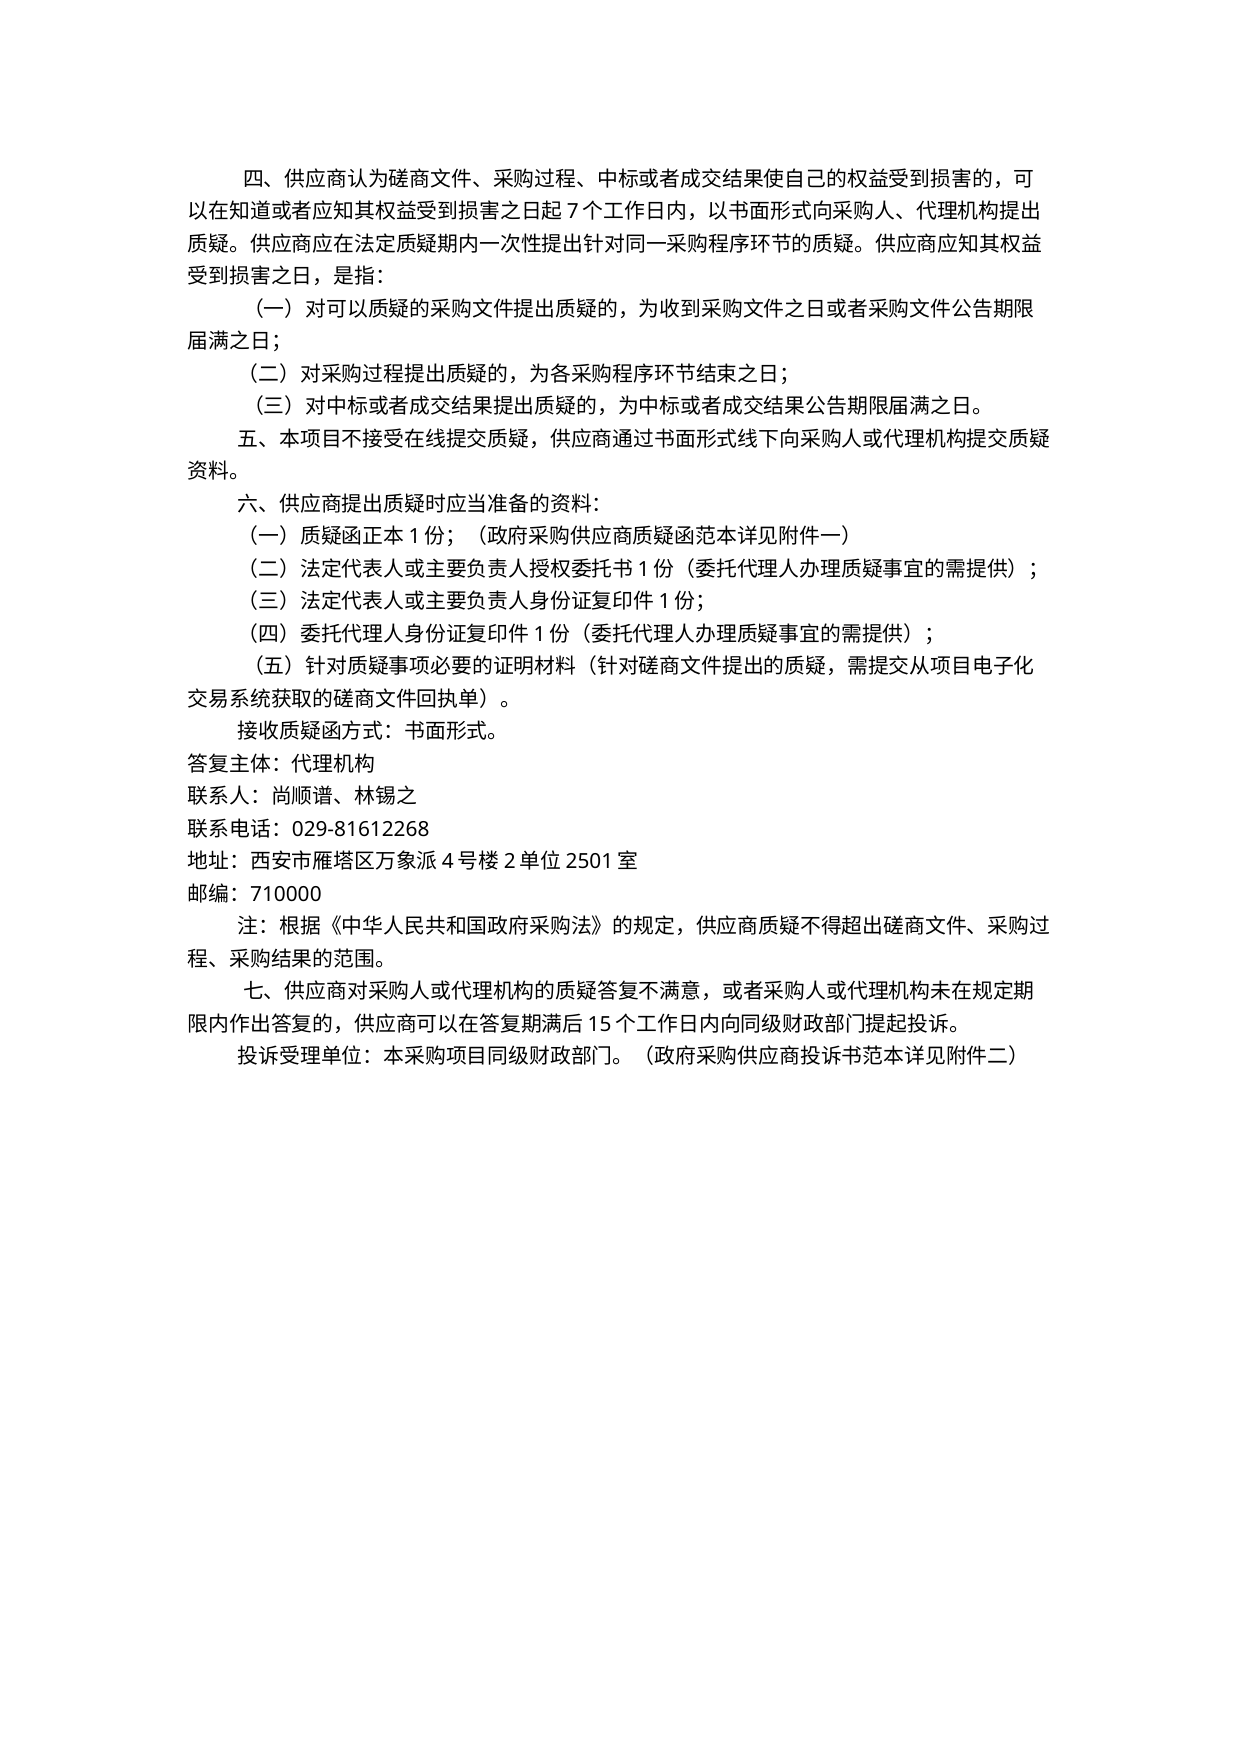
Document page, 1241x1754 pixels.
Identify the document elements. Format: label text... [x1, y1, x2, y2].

text （二）法定代表人或主要负责人授权委托书1份（委托代理人办理质疑事宜的需提供）； [187, 552, 1053, 584]
text （三）法定代表人或主要负责人身份证复印件1份； [187, 584, 1053, 617]
text （三）对中标或者成交结果提出质疑的，为中标或者成交结果公告期限届满之日。 [187, 389, 1053, 422]
text 投诉受理单位：本采购项目同级财政部门。（政府采购供应商投诉书范本详见附件二） [187, 1039, 1053, 1072]
text 六、供应商提出质疑时应当准备的资料： [187, 487, 1053, 519]
text 七、供应商对采购人或代理机构的质疑答复不满意，或者采购人或代理机构未在规定期限内作出答复的，供应商可以在答复期满后15个工作日内向同级财政部门提起投诉。 [187, 974, 1053, 1039]
text 四、供应商认为磋商文件、采购过程、中标或者成交结果使自己的权益受到损害的，可以在知道或者应知其权益受到损害之日起7个工作日内，以书面形式向采购人、代理机构提出质疑。供应商应在法定质疑期内一次性提出针对同一采购程序环节的质疑。供应商应知其权益受到损害之日，是指： [187, 162, 1053, 292]
text （一）对可以质疑的采购文件提出质疑的，为收到采购文件之日或者采购文件公告期限届满之日； [187, 292, 1053, 357]
text 答复主体：代理机构 [187, 747, 1053, 779]
text 接收质疑函方式：书面形式。 [187, 714, 1053, 747]
text 邮编：710000 [187, 877, 1053, 909]
text 联系人：尚顺谱、林锡之 [187, 779, 1053, 812]
text 地址：西安市雁塔区万象派4号楼2单位2501室 [187, 844, 1053, 877]
text （四）委托代理人身份证复印件1份（委托代理人办理质疑事宜的需提供）； [187, 617, 1053, 649]
text 注：根据《中华人民共和国政府采购法》的规定，供应商质疑不得超出磋商文件、采购过程、采购结果的范围。 [187, 909, 1053, 974]
text （二）对采购过程提出质疑的，为各采购程序环节结束之日； [187, 357, 1053, 389]
text （五）针对质疑事项必要的证明材料（针对磋商文件提出的质疑，需提交从项目电子化交易系统获取的磋商文件回执单）。 [187, 649, 1053, 714]
text 联系电话：029-81612268 [187, 812, 1053, 844]
text （一）质疑函正本1份；（政府采购供应商质疑函范本详见附件一） [187, 519, 1053, 552]
text 五、本项目不接受在线提交质疑，供应商通过书面形式线下向采购人或代理机构提交质疑资料。 [187, 422, 1053, 487]
